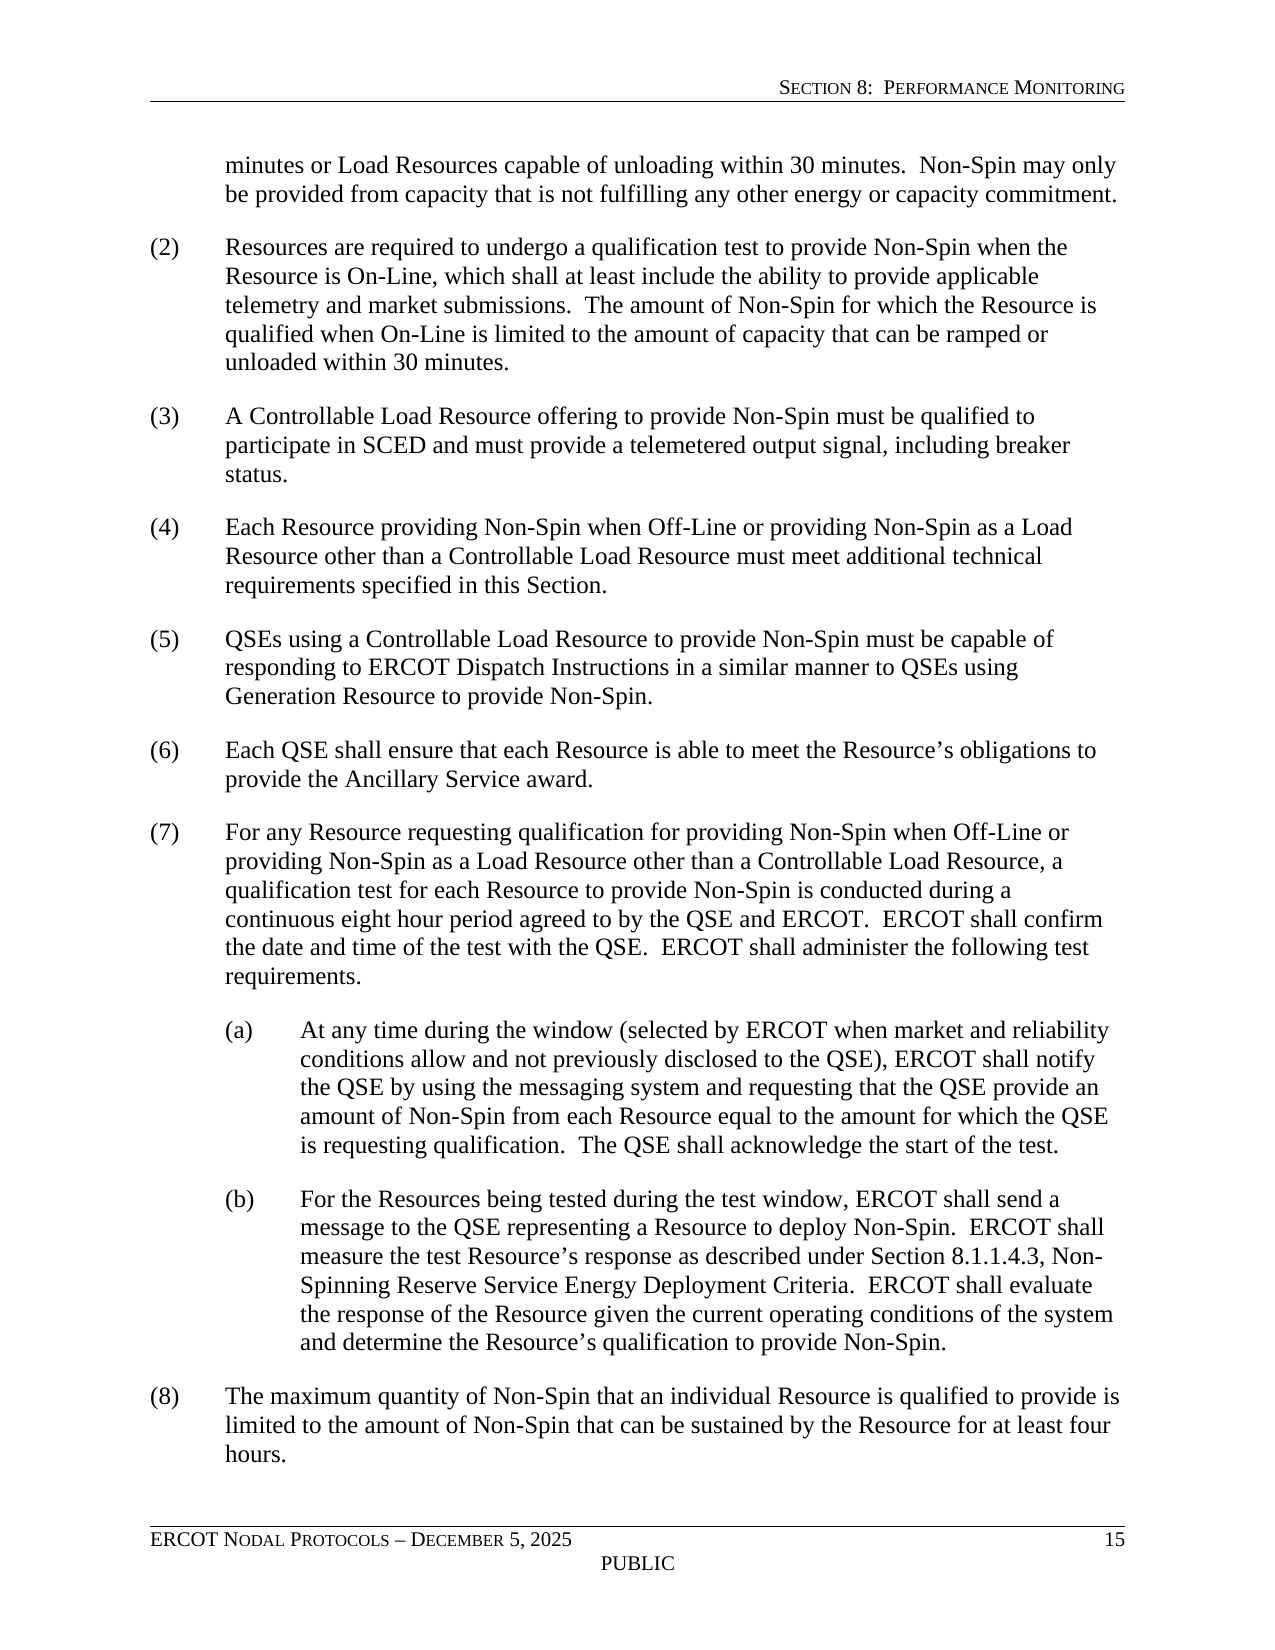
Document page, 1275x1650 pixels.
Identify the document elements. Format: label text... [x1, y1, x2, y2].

text (3) A Controllable Load Resource offering to provide Non-Spin must be qualified to participate in SCED and must provide a telemetered output signal, including breaker status. [150, 401, 1125, 487]
text (7) For any Resource requesting qualification for providing Non-Spin when Off-Line or providing Non-Spin as a Load Resource other than a Controllable Load Resource, a qualification test for each Resource to provide Non-Spin is conducted during a continuous eight hour period agreed to by the QSE and ERCOT. ERCOT shall confirm the date and time of the test with the QSE. ERCOT shall administer the following test requirements. [150, 817, 1125, 990]
text (b) For the Resources being tested during the test window, ERCOT shall send a message to the QSE representing a Resource to deploy Non-Spin. ERCOT shall measure the test Resource’s response as described under Section 8.1.1.4.3, Non-Spinning Reserve Service Energy Deployment Criteria. ERCOT shall evaluate the response of the Resource given the current operating conditions of the system and determine the Resource’s qualification to provide Non-Spin. [225, 1184, 1125, 1356]
text (2) Resources are required to undergo a qualification test to provide Non-Spin when the Resource is On-Line, which shall at least include the ability to provide applicable telemetry and market submissions. The amount of Non-Spin for which the Resource is qualified when On-Line is limited to the amount of capacity that can be ramped or unloaded within 30 minutes. [150, 232, 1125, 376]
text (8) The maximum quantity of Non-Spin that an individual Resource is qualified to provide is limited to the amount of Non-Spin that can be sustained by the Resource for at least four hours. [150, 1381, 1125, 1467]
text (a) At any time during the window (selected by ERCOT when market and reliability conditions allow and not previously disclosed to the QSE), ERCOT shall notify the QSE by using the messaging system and requesting that the QSE provide an amount of Non-Spin from each Resource equal to the amount for which the QSE is requesting qualification. The QSE shall acknowledge the start of the test. [225, 1015, 1125, 1159]
text (6) Each QSE shall ensure that each Resource is able to meet the Resource’s obligations to provide the Ancillary Service award. [150, 735, 1125, 792]
text (5) QSEs using a Controllable Load Resource to provide Non-Spin must be capable of responding to ERCOT Dispatch Instructions in a similar manner to QSEs using Generation Resource to provide Non-Spin. [150, 624, 1125, 710]
text (4) Each Resource providing Non-Spin when Off-Line or providing Non-Spin as a Load Resource other than a Controllable Load Resource must meet additional technical requirements specified in this Section. [150, 512, 1125, 599]
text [150, 150, 1125, 207]
